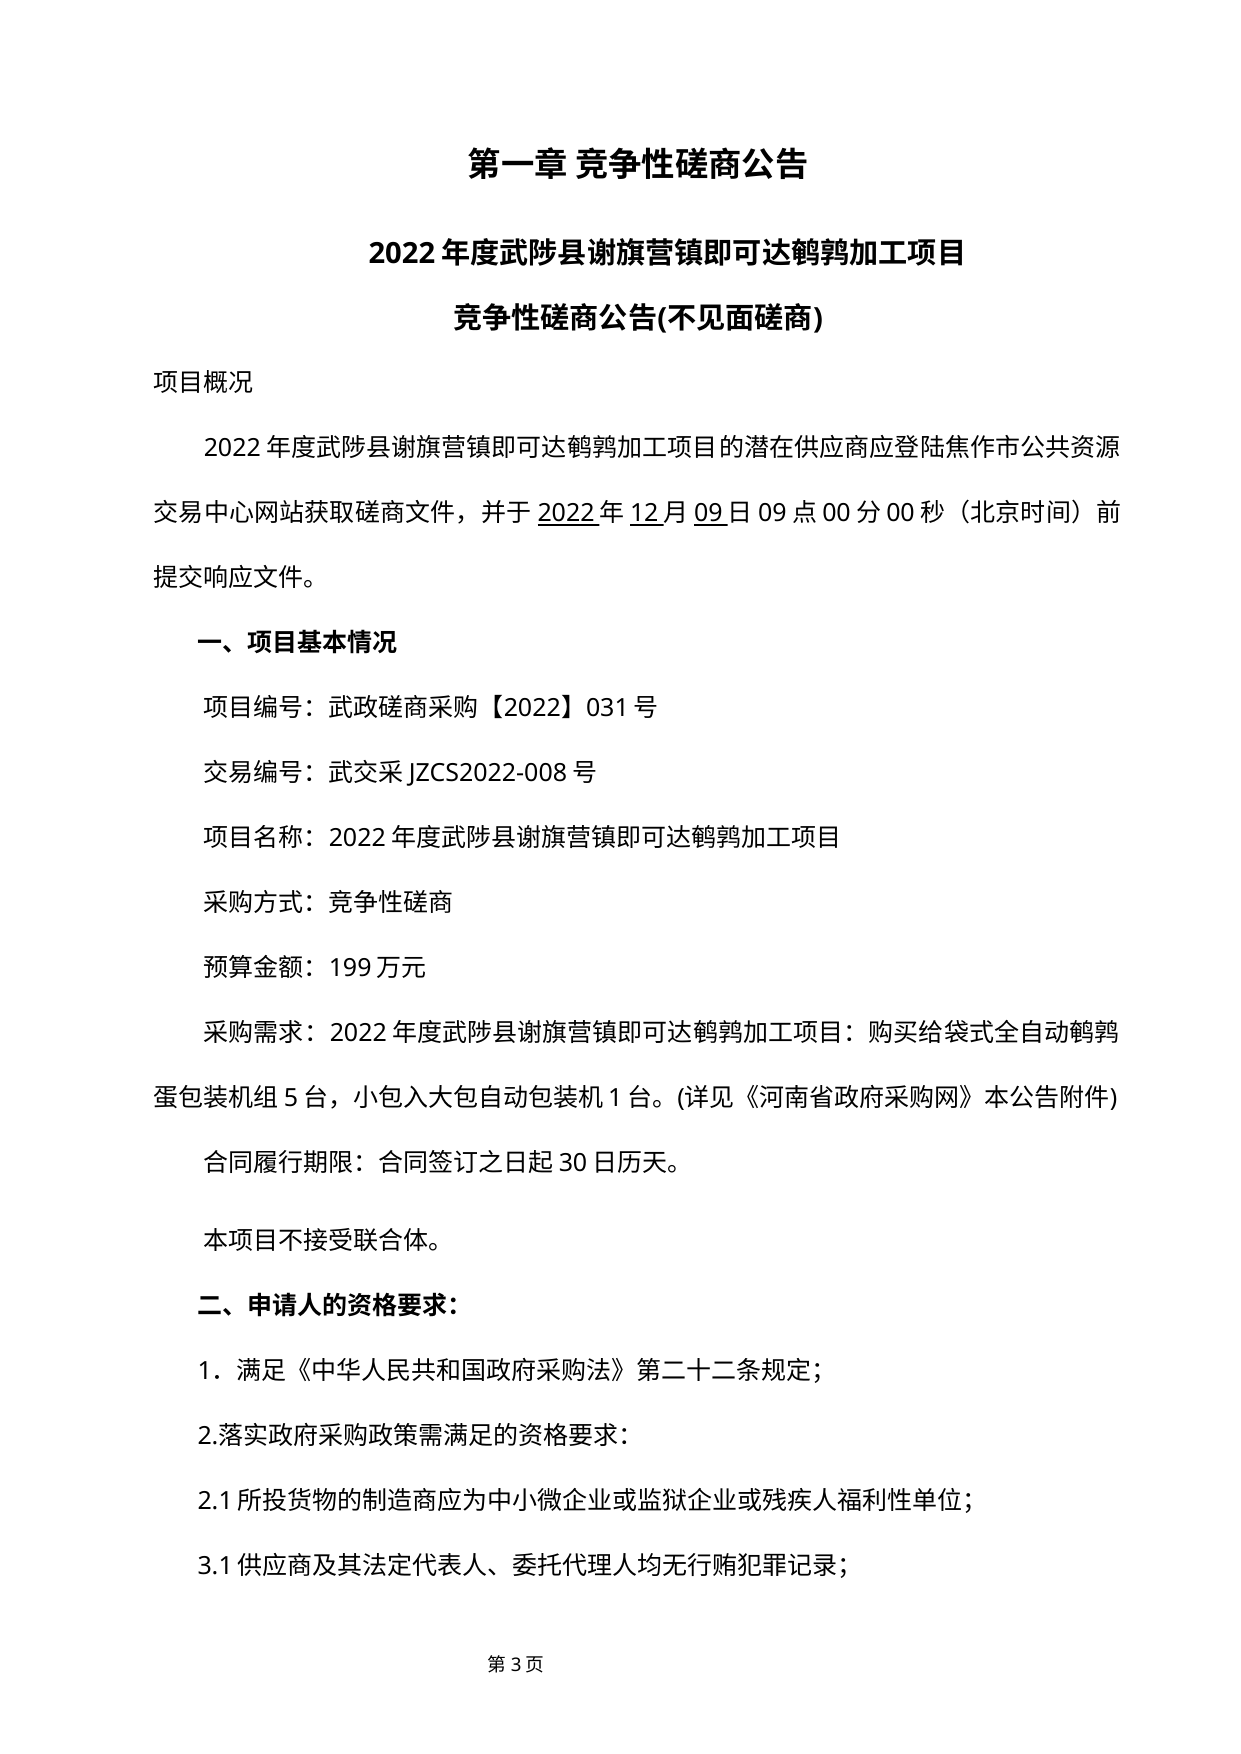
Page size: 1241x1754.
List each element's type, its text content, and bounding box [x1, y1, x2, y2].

text 2022年度武陟县谢旗营镇即可达鹌鹑加工项目 [153, 218, 1122, 283]
list 申请人的资格要求： [153, 1271, 1122, 1336]
list 项目基本情况 [153, 608, 1122, 673]
list 满足《中华人民共和国政府采购法》第二十二条规定； [156, 1336, 1122, 1401]
text 项目名称：2022年度武陟县谢旗营镇即可达鹌鹑加工项目 [153, 803, 1122, 868]
text 预算金额：199万元 [153, 933, 1122, 998]
text 采购需求：2022年度武陟县谢旗营镇即可达鹌鹑加工项目：购买给袋式全自动鹌鹑蛋包装机组5台，小包入大包自动包装机1台。(详见《河南省政府采购网》本公告附件) [153, 998, 1122, 1128]
text 交易编号：武交采JZCS2022-008号 [153, 738, 1122, 803]
text 采购方式：竞争性磋商 [153, 868, 1122, 933]
text 项目概况 [153, 348, 1122, 413]
text 本项目不接受联合体。 [153, 1206, 1122, 1271]
text 合同履行期限：合同签订之日起30日历天。 [153, 1128, 1122, 1193]
text 项目编号：武政磋商采购【2022】031号 [153, 673, 1122, 738]
text 2.1所投货物的制造商应为中小微企业或监狱企业或残疾人福利性单位； [197, 1466, 1122, 1531]
title 竞争性磋商公告 [153, 129, 1122, 194]
text 2.落实政府采购政策需满足的资格要求： [197, 1401, 1122, 1466]
text 竞争性磋商公告(不见面磋商) [153, 283, 1122, 348]
text 3.1供应商及其法定代表人、委托代理人均无行贿犯罪记录； [197, 1531, 1122, 1596]
text 2022年度武陟县谢旗营镇即可达鹌鹑加工项目的潜在供应商应登陆焦作市公共资源交易中心网站获取磋商文件，并于2022年12月09日09点00分00秒（北京时间）前提交响应文件。 [153, 413, 1122, 608]
